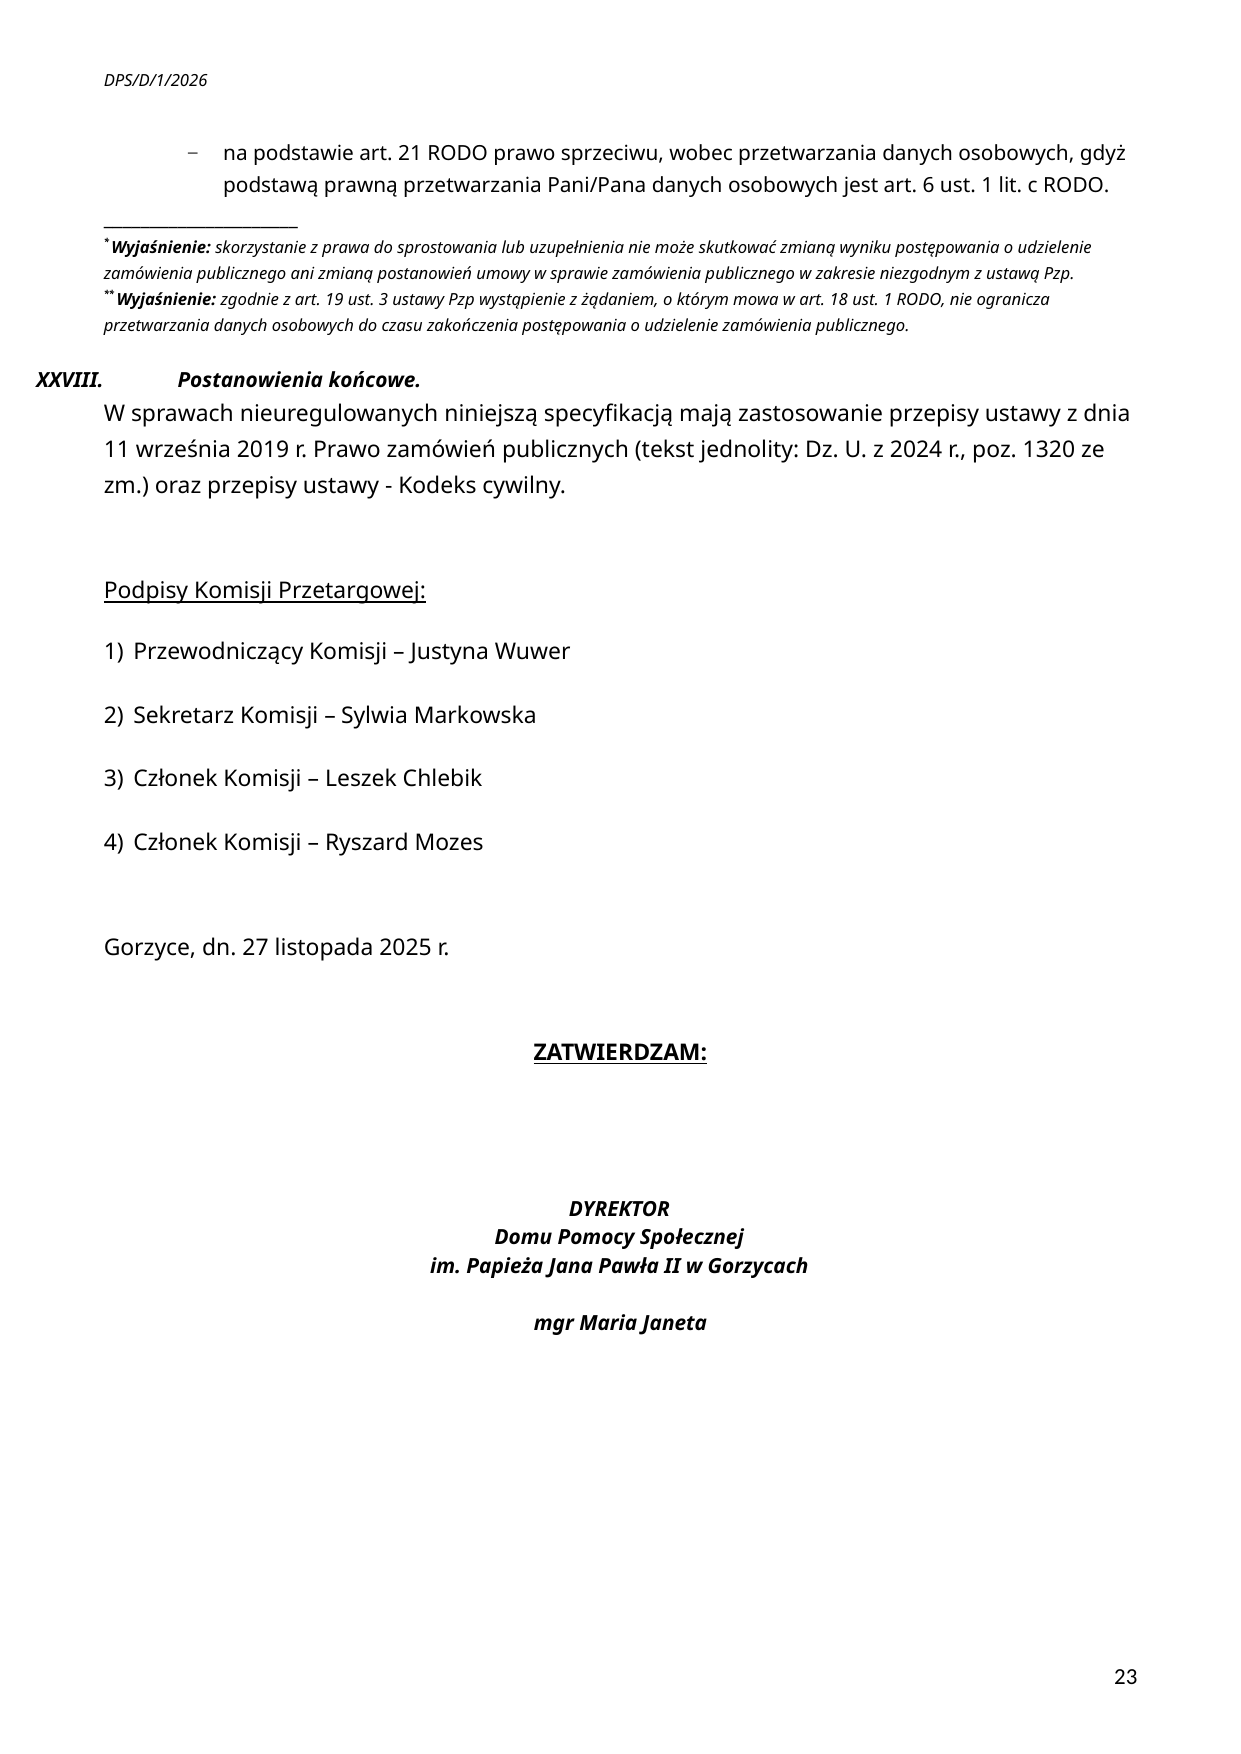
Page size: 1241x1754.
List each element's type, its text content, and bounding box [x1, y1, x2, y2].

text W sprawach nieuregulowanych niniejszą specyfikacją mają zastosowanie przepisy ustawy z dnia 11 września 2019 r. Prawo zamówień publicznych (tekst jednolity: Dz. U. z 2024 r., poz. 1320 ze zm.) oraz przepisy ustawy - Kodeks cywilny. [103, 397, 1137, 500]
list Sekretarz Komisji – Sylwia Markowska [103, 699, 1137, 730]
text ** Wyjaśnienie: zgodnie z art. 19 ust. 3 ustawy Pzp wystąpienie z żądaniem, o którym mowa w art. 18 ust. 1 RODO, nie ogranicza przetwarzania danych osobowych do czasu zakończenia postępowania o udzielenie zamówienia publicznego. [103, 288, 1137, 336]
text DYREKTOR [103, 1194, 1137, 1222]
text * Wyjaśnienie: skorzystanie z prawa do sprostowania lub uzupełnienia nie może skutkować zmianą wyniku postępowania o udzielenie zamówienia publicznego ani zmianą postanowień umowy w sprawie zamówienia publicznego w zakresie niezgodnym z ustawą Pzp. [103, 236, 1137, 284]
text ZATWIERDZAM: [103, 1036, 1137, 1068]
text Gorzyce, dn. 27 listopada 2025 r. [103, 931, 1137, 962]
text Domu Pomocy Społecznej [103, 1222, 1137, 1251]
text im. Papieża Jana Pawła II w Gorzycach [103, 1251, 1137, 1279]
text _____________________ [103, 203, 1137, 231]
text Podpisy Komisji Przetargowej: [103, 574, 1137, 606]
list Członek Komisji – Leszek Chlebik [103, 762, 1137, 794]
subtitle Postanowienia końcowe. [103, 365, 1137, 393]
text mgr Maria Janeta [103, 1308, 1137, 1336]
list Członek Komisji – Ryszard Mozes [103, 826, 1137, 857]
list na podstawie art. 21 RODO prawo sprzeciwu, wobec przetwarzania danych osobowych, gdyż podstawą prawną przetwarzania Pani/Pana danych osobowych jest art. 6 ust. 1 lit. c RODO. [185, 138, 1137, 199]
list Przewodniczący Komisji – Justyna Wuwer [103, 635, 1137, 667]
